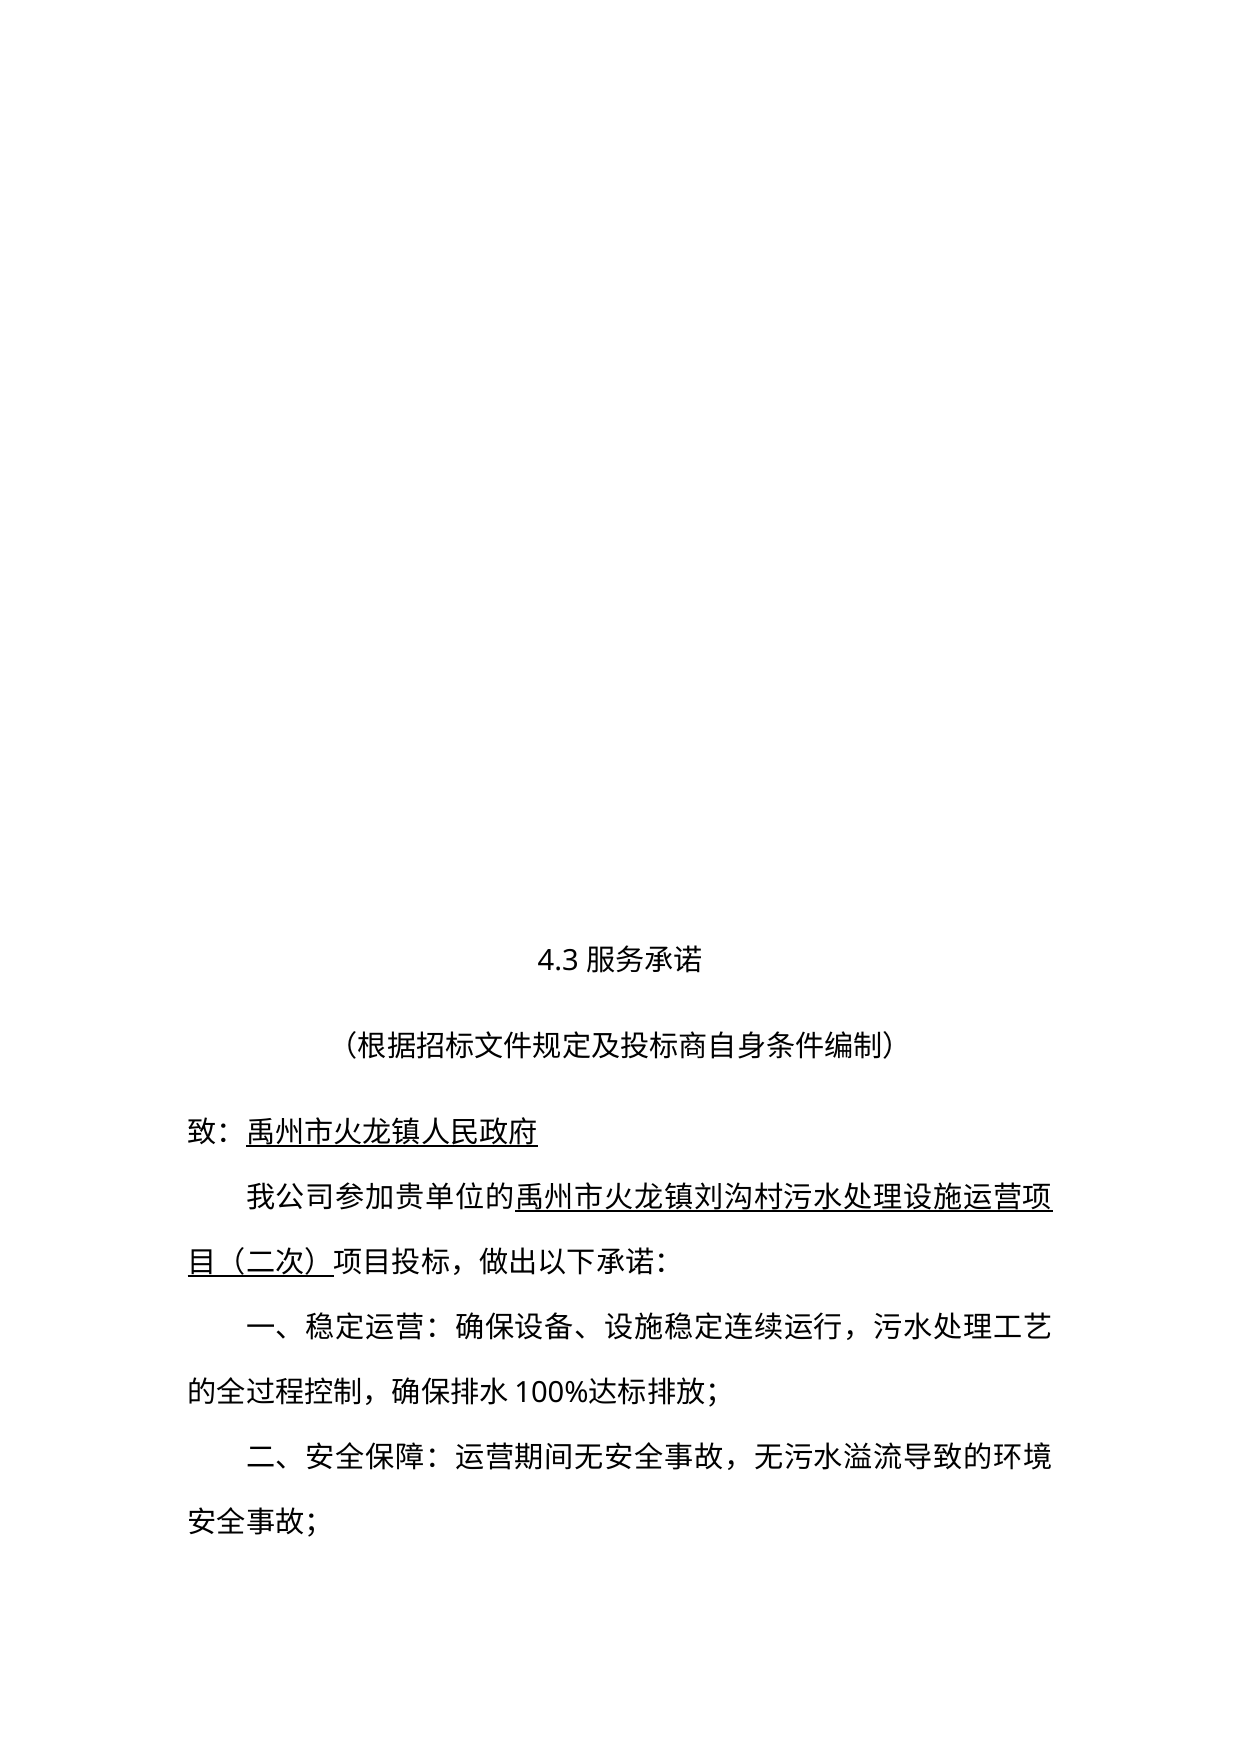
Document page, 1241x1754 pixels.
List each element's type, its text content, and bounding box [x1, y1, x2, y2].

text 一、稳定运营：确保设备、设施稳定连续运行，污水处理工艺的全过程控制，确保排水100%达标排放； [187, 1292, 1053, 1422]
text 二、安全保障：运营期间无安全事故，无污水溢流导致的环境安全事故； [187, 1422, 1053, 1552]
text （根据招标文件规定及投标商自身条件编制） [187, 1011, 1053, 1076]
text 4.3 服务承诺 [187, 925, 1053, 990]
text 我公司参加贵单位的禹州市火龙镇刘沟村污水处理设施运营项目（二次）项目投标，做出以下承诺： [187, 1162, 1053, 1292]
text 致：禹州市火龙镇人民政府 [187, 1097, 1053, 1162]
